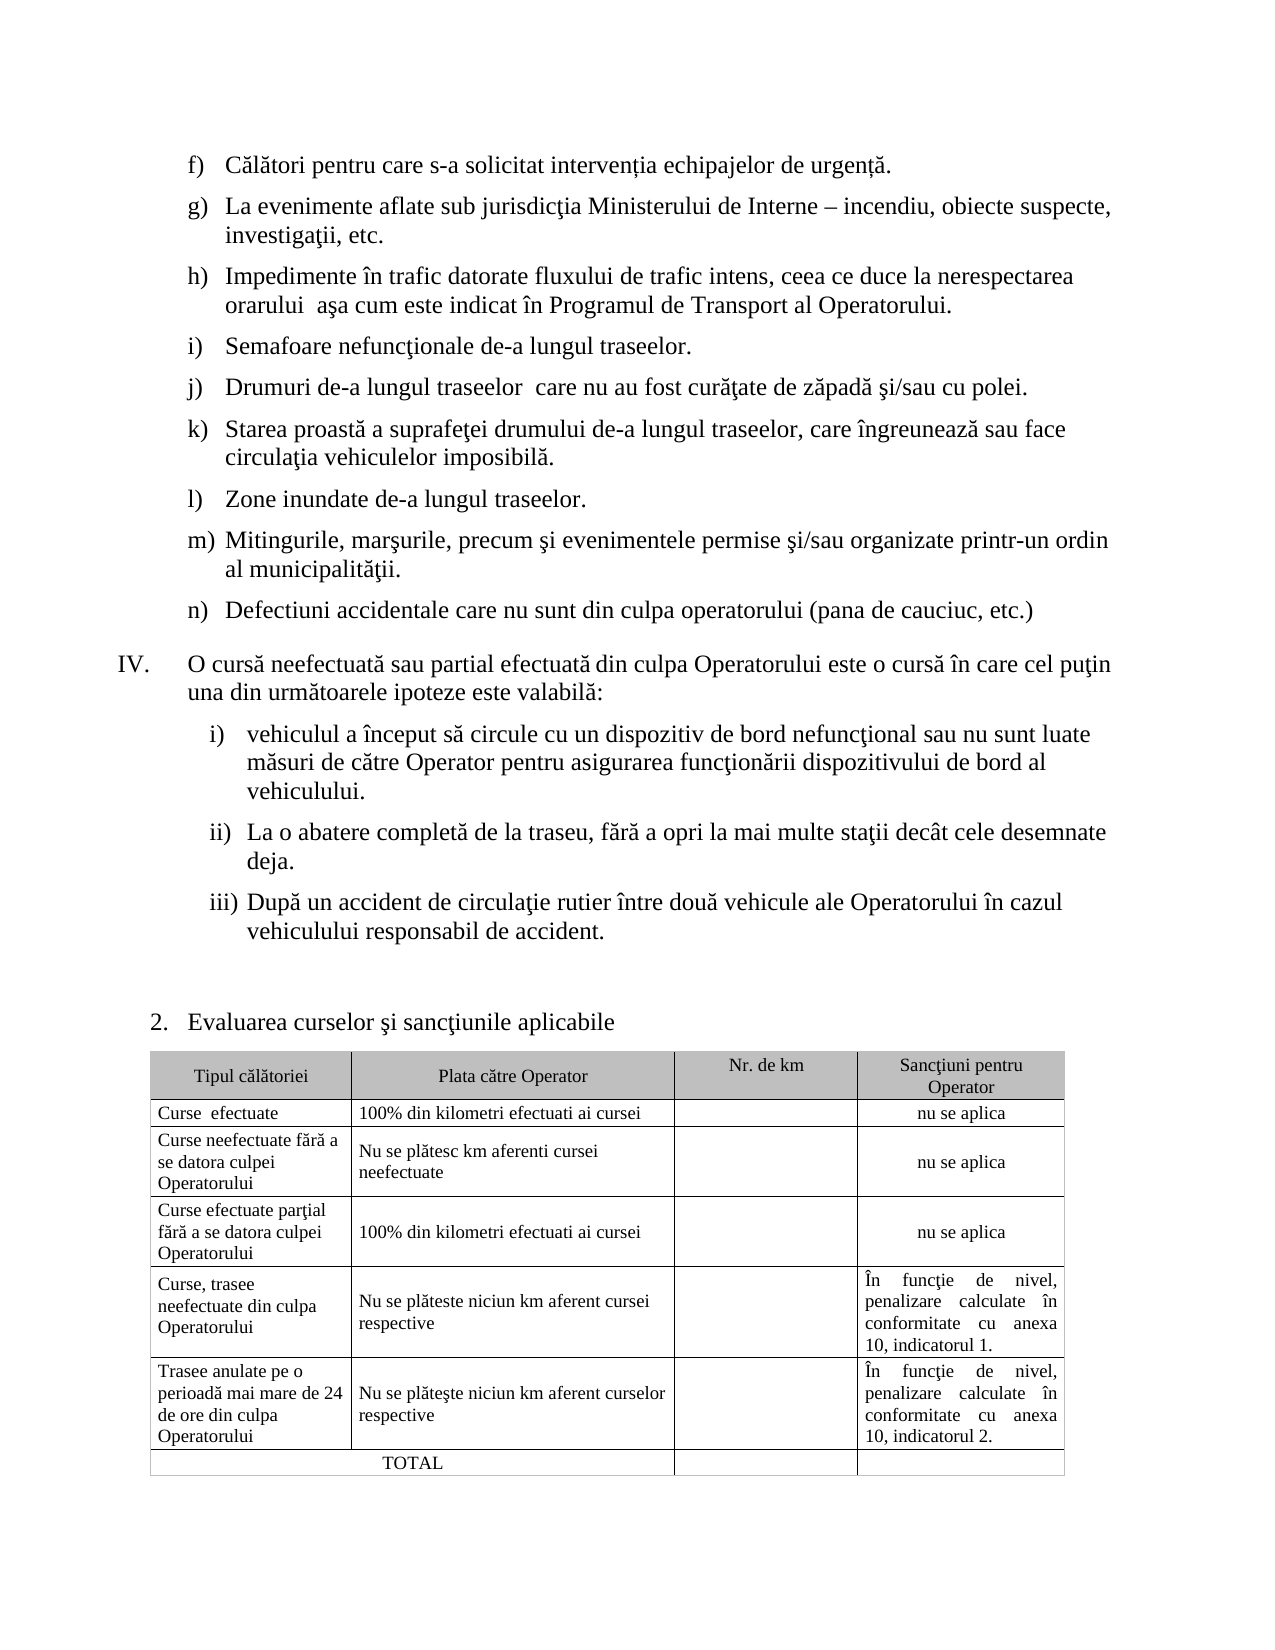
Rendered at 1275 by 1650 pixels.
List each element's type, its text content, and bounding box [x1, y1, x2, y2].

table_cell [675, 1100, 857, 1126]
table_cell [675, 1127, 857, 1196]
table_cell Nu se plătesc km aferenti cursei neefectuate [352, 1127, 674, 1196]
list Drumuri de-a lungul traseelor care nu au fost curăţate de zăpadă şi/sau cu polei. [187, 372, 1125, 401]
table_cell Curse, trasee neefectuate din culpa Operatorului [151, 1267, 351, 1357]
table_cell Nu se plăteste niciun km aferent cursei respective [352, 1267, 674, 1357]
table_cell nu se aplica [858, 1197, 1064, 1266]
list Evaluarea curselor şi sancţiunile aplicabile [150, 1007, 1125, 1036]
table_cell 100% din kilometri efectuati ai cursei [352, 1197, 674, 1266]
list Semafoare nefuncţionale de-a lungul traseelor. [187, 331, 1125, 360]
table_cell Curse efectuate parţial fără a se datora culpei Operatorului [151, 1197, 351, 1266]
table_cell În funcţie de nivel, penalizare calculate în conformitate cu anexa 10, indicatorul 2. [858, 1358, 1064, 1449]
list Călători pentru care s-a solicitat intervenția echipajelor de urgență. [187, 150, 1125, 179]
list După un accident de circulaţie rutier între două vehicule ale Operatorului în cazul vehiculului responsabil de accident. [209, 887, 1125, 945]
table_cell 100% din kilometri efectuati ai cursei [352, 1100, 674, 1126]
list Defectiuni accidentale care nu sunt din culpa operatorului (pana de cauciuc, etc.) [187, 595, 1125, 624]
table_header Sancţiuni pentru Operator [858, 1052, 1064, 1099]
table_cell [675, 1358, 857, 1449]
table_cell Trasee anulate pe o perioadă mai mare de 24 de ore din culpa Operatorului [151, 1358, 351, 1449]
table_cell Curse efectuate [151, 1100, 351, 1126]
list Zone inundate de-a lungul traseelor. [187, 484, 1125, 512]
table_cell nu se aplica [858, 1100, 1064, 1126]
list La o abatere completă de la traseu, fără a opri la mai multe staţii decât cele desemnate deja. [209, 817, 1125, 875]
table_cell [675, 1450, 857, 1475]
table_cell În funcţie de nivel, penalizare calculate în conformitate cu anexa 10, indicatorul 1. [858, 1267, 1064, 1357]
table_cell TOTAL [151, 1450, 674, 1475]
table_cell [675, 1197, 857, 1266]
list Impedimente în trafic datorate fluxului de trafic intens, ceea ce duce la nerespectarea orarului aşa cum este indicat în Programul de Transport al Operatorului. [187, 261, 1125, 319]
table_cell [675, 1267, 857, 1357]
list vehiculul a început să circule cu un dispozitiv de bord nefuncţional sau nu sunt luate măsuri de către Operator pentru asigurarea funcţionării dispozitivului de bord al vehiculului. [209, 719, 1125, 805]
table_cell Nu se plăteşte niciun km aferent curselor respective [352, 1358, 674, 1449]
table_cell [858, 1450, 1064, 1475]
table_cell Curse neefectuate fără a se datora culpei Operatorului [151, 1127, 351, 1196]
table_header Tipul călătoriei [151, 1052, 351, 1099]
table_header Plata către Operator [352, 1052, 674, 1099]
list O cursă neefectuată sau partial efectuată din culpa Operatorului este o cursă în care cel puţin una din următoarele ipoteze este valabilă: [150, 649, 1125, 706]
list Starea proastă a suprafeţei drumului de-a lungul traseelor, care îngreunează sau face circulaţia vehiculelor imposibilă. [187, 414, 1125, 471]
table_header Nr. de km [675, 1052, 857, 1099]
table_cell nu se aplica [858, 1127, 1064, 1196]
list Mitingurile, marşurile, precum şi evenimentele permise şi/sau organizate printr-un ordin al municipalităţii. [187, 525, 1125, 582]
list La evenimente aflate sub jurisdicţia Ministerului de Interne – incendiu, obiecte suspecte, investigaţii, etc. [187, 191, 1125, 249]
